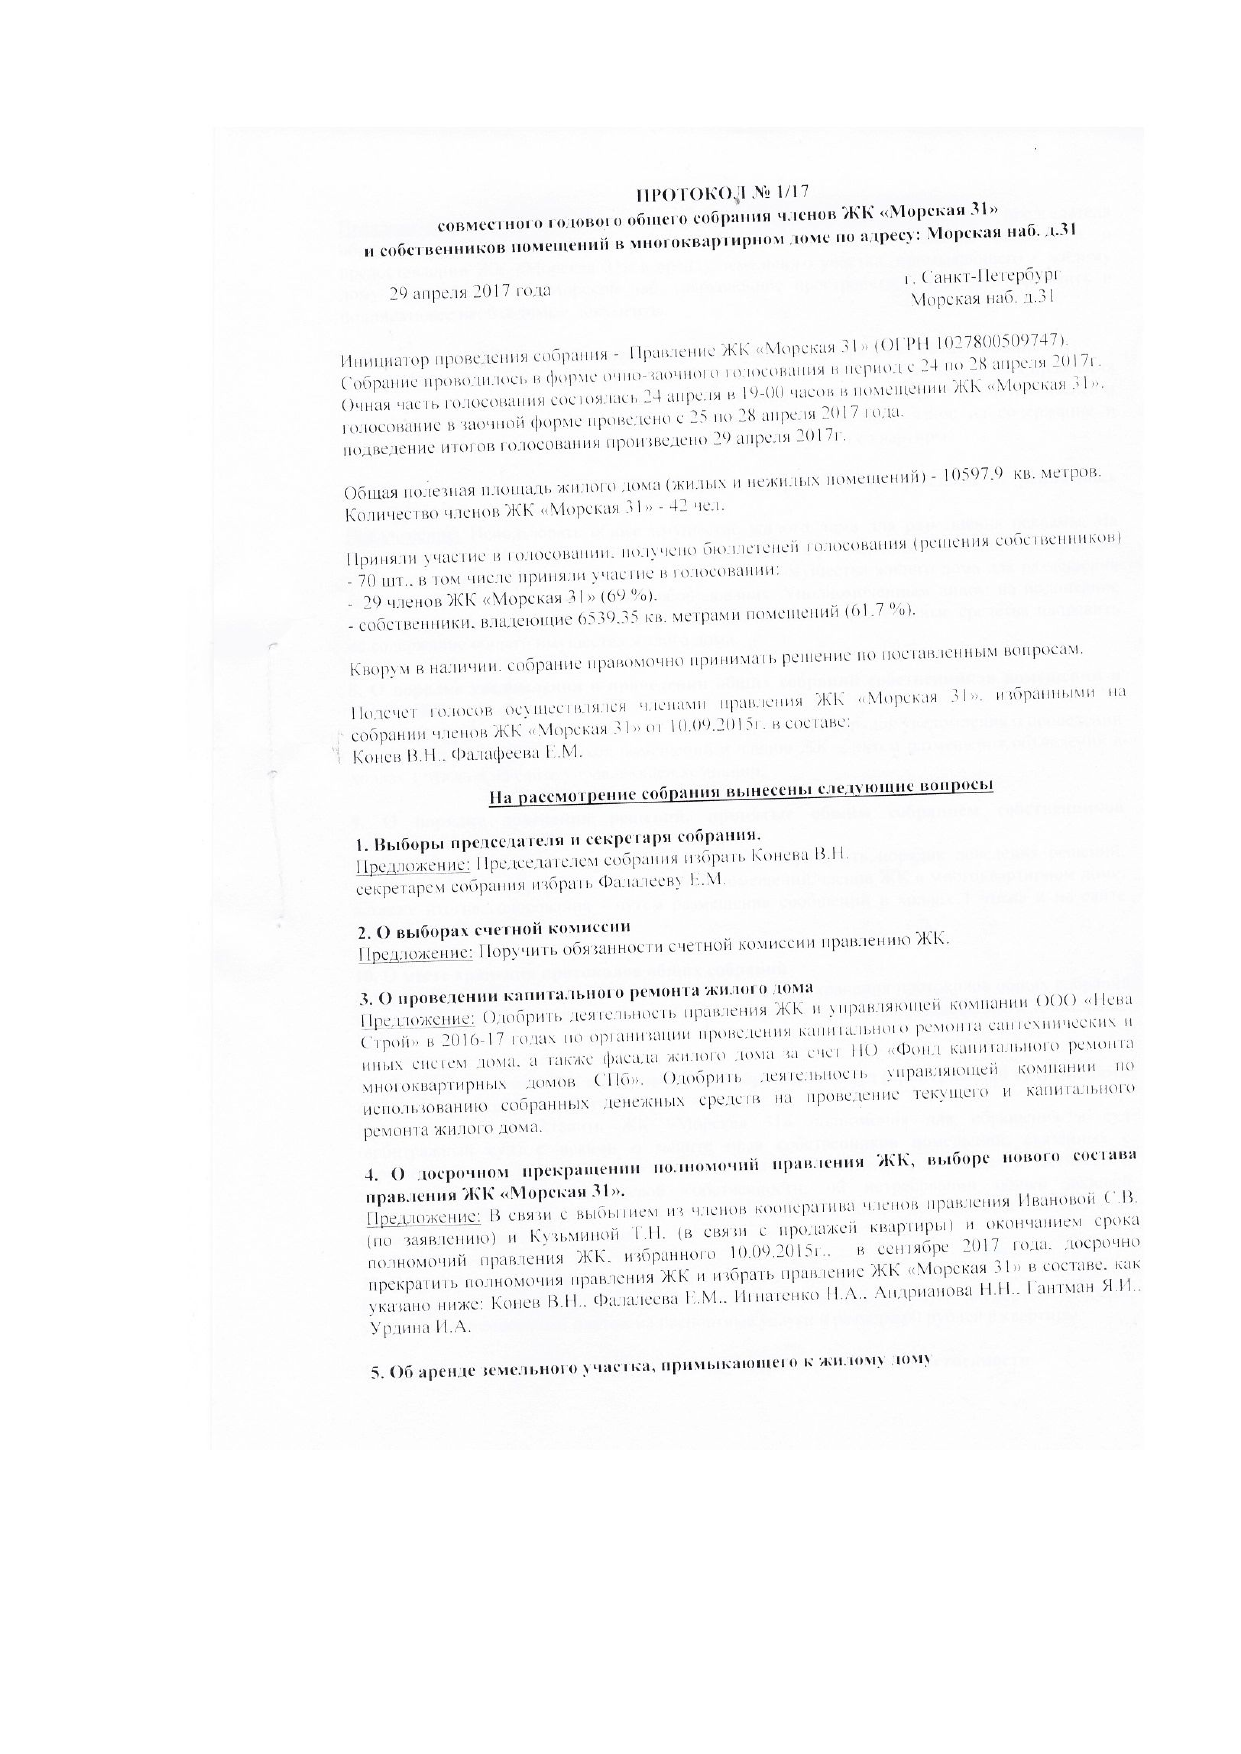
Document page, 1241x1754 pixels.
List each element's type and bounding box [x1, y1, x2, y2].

picture [177, 118, 1152, 1458]
